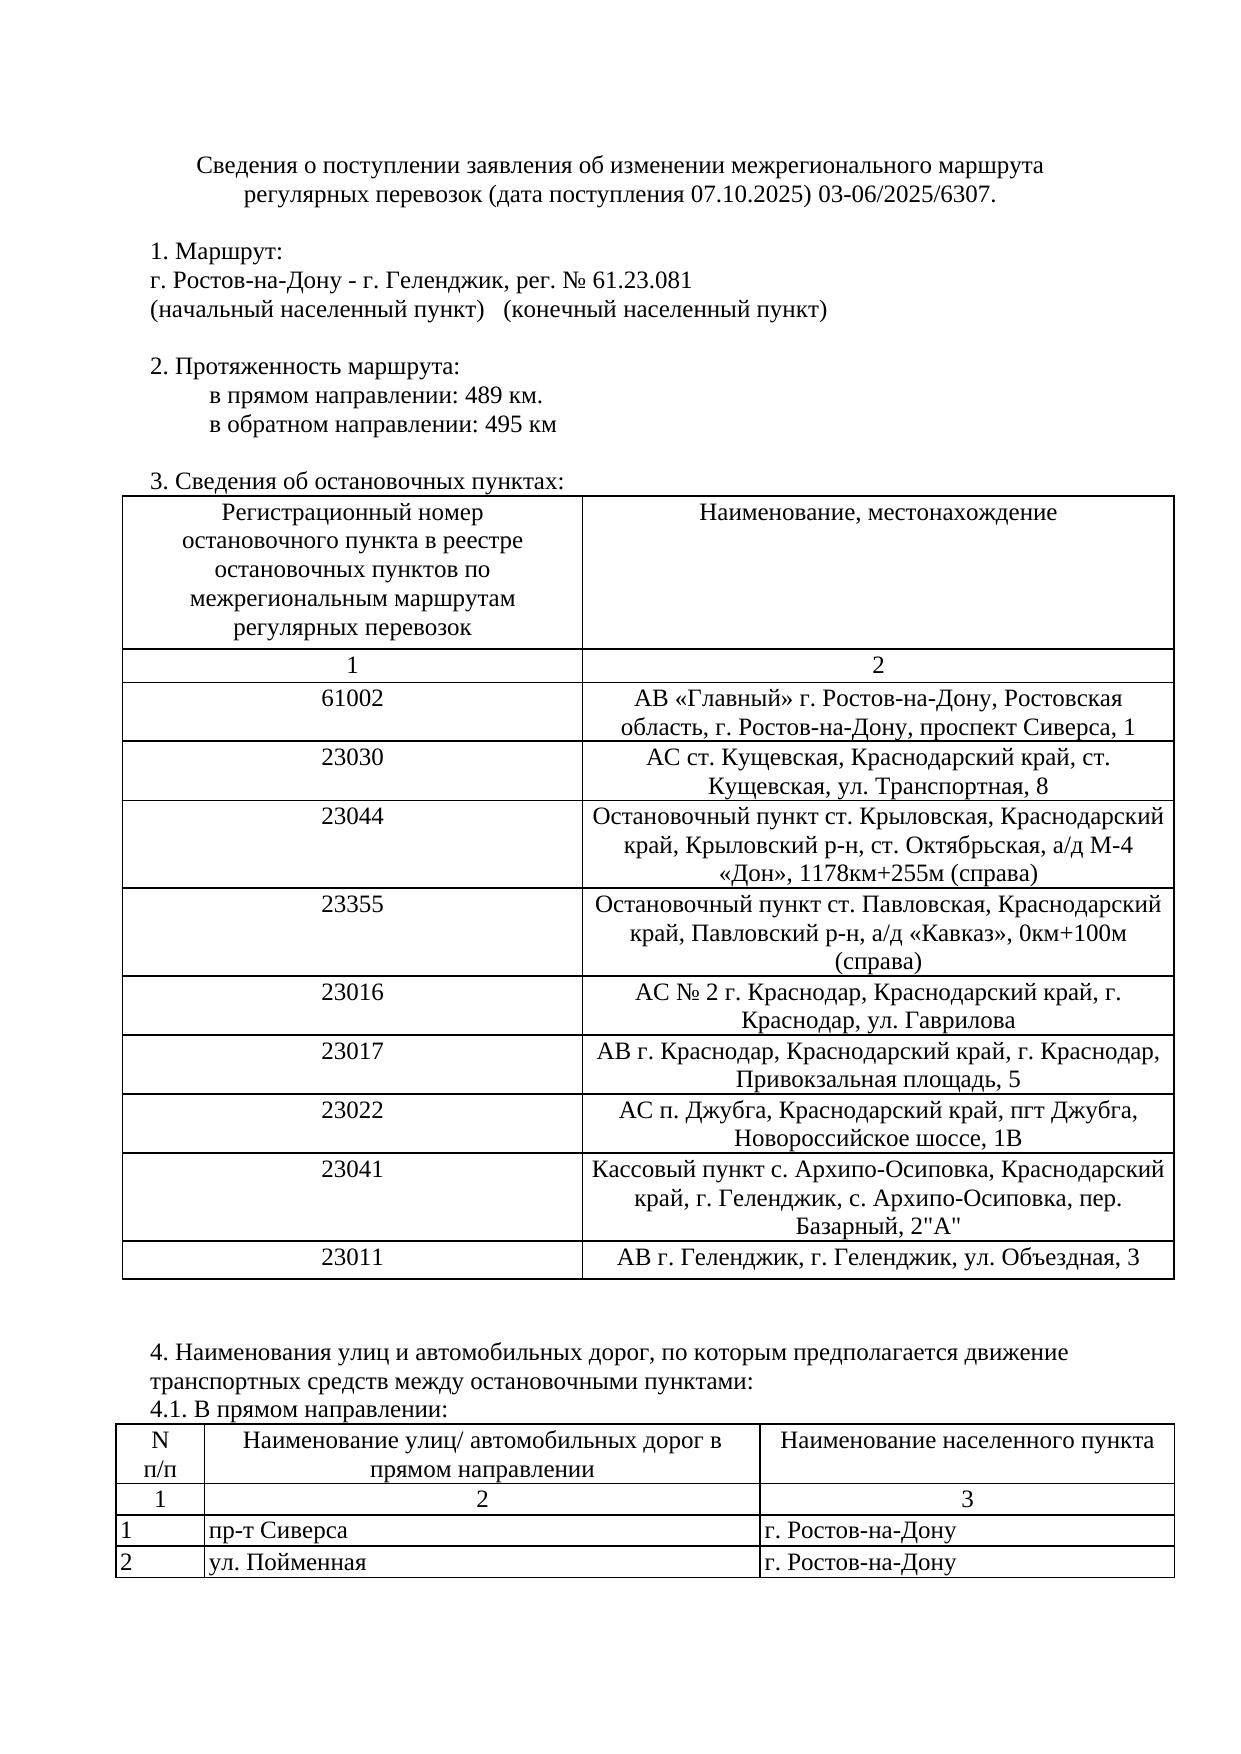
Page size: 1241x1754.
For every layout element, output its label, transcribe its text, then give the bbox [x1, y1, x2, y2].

table_cell АВ г. Геленджик, г. Геленджик, ул. Объездная, 3 [583, 1242, 1173, 1278]
table_header Наименование улиц/ автомобильных дорог в прямом направлении [205, 1425, 759, 1482]
table_cell 23011 [123, 1242, 582, 1278]
text г. Ростов-на-Дону - г. Геленджик, рег. № 61.23.081 [150, 265, 1090, 294]
table_header Регистрационный номер остановочного пункта в реестре остановочных пунктов по межрегиональным маршрутам регулярных перевозок [123, 497, 582, 648]
table_cell 61002 [123, 683, 582, 740]
table_cell 3 [761, 1484, 1174, 1514]
table_cell 23016 [123, 977, 582, 1034]
table_header N п/п [117, 1425, 204, 1482]
table_cell 23030 [123, 742, 582, 799]
table_cell АВ «Главный» г. Ростов-на-Дону, Ростовская область, г. Ростов-на-Дону, проспект Сиверса, 1 [583, 683, 1173, 740]
text 2. Протяженность маршрута: [150, 351, 1090, 380]
table_cell 23044 [123, 801, 582, 887]
table_cell Остановочный пункт ст. Павловская, Краснодарский край, Павловский р-н, а/д «Кавказ», 0км+100м (справа) [583, 889, 1173, 975]
text в обратном направлении: 495 км [150, 409, 1090, 437]
table_cell 2 [583, 650, 1173, 681]
table_cell 1 [117, 1516, 204, 1545]
table_cell 1 [123, 650, 582, 681]
table_cell пр-т Сиверса [205, 1516, 759, 1545]
text (начальный населенный пункт) (конечный населенный пункт) [150, 294, 1090, 322]
text в прямом направлении: 489 км. [150, 380, 1090, 409]
table_cell 1 [117, 1484, 204, 1514]
table_cell АС № 2 г. Краснодар, Краснодарский край, г. Краснодар, ул. Гаврилова [583, 977, 1173, 1034]
table_cell 2 [117, 1547, 204, 1577]
table_cell 2 [205, 1484, 759, 1514]
table_header Наименование, местонахождение [583, 497, 1173, 648]
table_cell 23355 [123, 889, 582, 975]
table_cell Кассовый пункт с. Архипо-Осиповка, Краснодарский край, г. Геленджик, с. Архипо-Осиповка, пер. Базарный, 2"А" [583, 1154, 1173, 1240]
table_cell г. Ростов-на-Дону [761, 1516, 1174, 1545]
table_cell 23022 [123, 1095, 582, 1152]
text Сведения о поступлении заявления об изменении межрегионального маршрута регулярных перевозок (дата поступления 07.10.2025) 03-06/2025/6307. [150, 150, 1090, 207]
table_cell г. Ростов-на-Дону [761, 1547, 1174, 1577]
text 4.1. В прямом направлении: [150, 1394, 1090, 1423]
table_cell 23017 [123, 1036, 582, 1093]
table_header Наименование населенного пункта [761, 1425, 1174, 1482]
table_cell ул. Пойменная [205, 1547, 759, 1577]
text 1. Маршрут: [150, 236, 1090, 265]
table_cell АВ г. Краснодар, Краснодарский край, г. Краснодар, Привокзальная площадь, 5 [583, 1036, 1173, 1093]
table_cell АС ст. Кущевская, Краснодарский край, ст. Кущевская, ул. Транспортная, 8 [583, 742, 1173, 799]
table_cell Остановочный пункт ст. Крыловская, Краснодарский край, Крыловский р-н, ст. Октябрьская, а/д М-4 «Дон», 1178км+255м (справа) [583, 801, 1173, 887]
text 4. Наименования улиц и автомобильных дорог, по которым предполагается движение транспортных средств между остановочными пунктами: [150, 1337, 1090, 1394]
table_cell АС п. Джубга, Краснодарский край, пгт Джубга, Новороссийское шоссе, 1В [583, 1095, 1173, 1152]
table_cell 23041 [123, 1154, 582, 1240]
text 3. Сведения об остановочных пунктах: [150, 466, 1090, 495]
